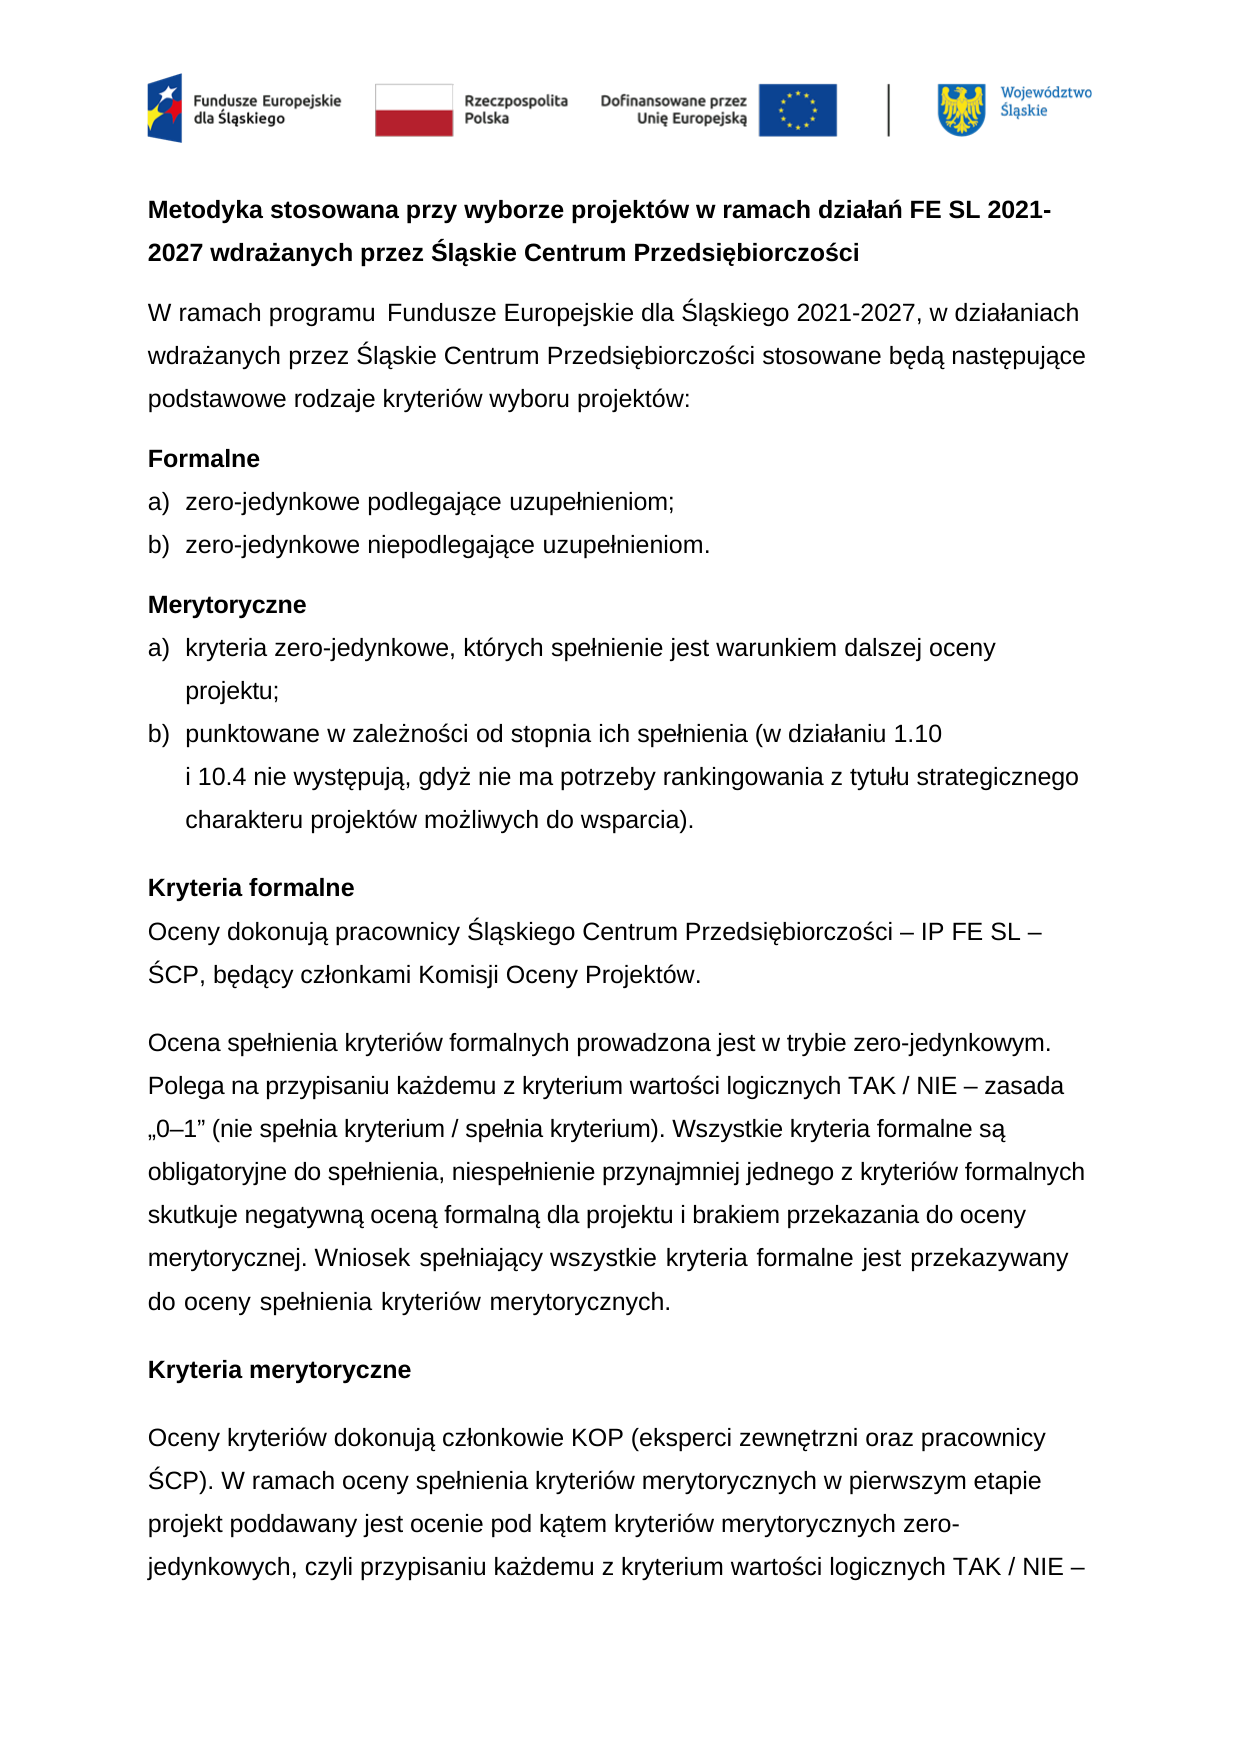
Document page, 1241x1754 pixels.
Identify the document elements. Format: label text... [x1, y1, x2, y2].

text Metodyka stosowana przy wyborze projektów w ramach działań FE SL 2021-2027 wdrażanych przez Śląskie Centrum Przedsiębiorczości [148, 195, 1093, 267]
list zero-jedynkowe podlegające uzupełnieniom; [148, 487, 1093, 516]
list zero-jedynkowe niepodlegające uzupełnieniom. [148, 530, 1093, 559]
list punktowane w zależności od stopnia ich spełnienia (w działaniu 1.10 i 10.4 nie występują, gdyż nie ma potrzeby rankingowania z tytułu strategicznego charakteru projektów możliwych do wsparcia). [148, 719, 1093, 834]
text Oceny dokonują pracownicy Śląskiego Centrum Przedsiębiorczości – IP FE SL – ŚCP, będący członkami Komisji Oceny Projektów. [148, 917, 1093, 988]
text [148, 1423, 1093, 1581]
text W ramach programu Fundusze Europejskie dla Śląskiego 2021-2027, w działaniach wdrażanych przez Śląskie Centrum Przedsiębiorczości stosowane będą następujące podstawowe rodzaje kryteriów wyboru projektów: [148, 298, 1093, 413]
text Merytoryczne [148, 590, 1093, 618]
list kryteria zero-jedynkowe, których spełnienie jest warunkiem dalszej oceny projektu; [148, 633, 1093, 705]
text Kryteria merytoryczne [148, 1355, 1093, 1383]
text Kryteria formalne [148, 873, 1093, 902]
picture [147, 73, 1092, 143]
text Ocena spełnienia kryteriów formalnych prowadzona jest w trybie zero-jedynkowym. Polega na przypisaniu każdemu z kryterium wartości logicznych TAK / NIE – zasada „0–1” (nie spełnia kryterium / spełnia kryterium). Wszystkie kryteria formalne są obligatoryjne do spełnienia, niespełnienie przynajmniej jednego z kryteriów formalnych skutkuje negatywną oceną formalną dla projektu i brakiem przekazania do oceny merytorycznej. Wniosek spełniający wszystkie kryteria formalne jest przekazywany do oceny spełnienia kryteriów merytorycznych. [148, 1028, 1093, 1315]
text Formalne [148, 444, 1093, 472]
